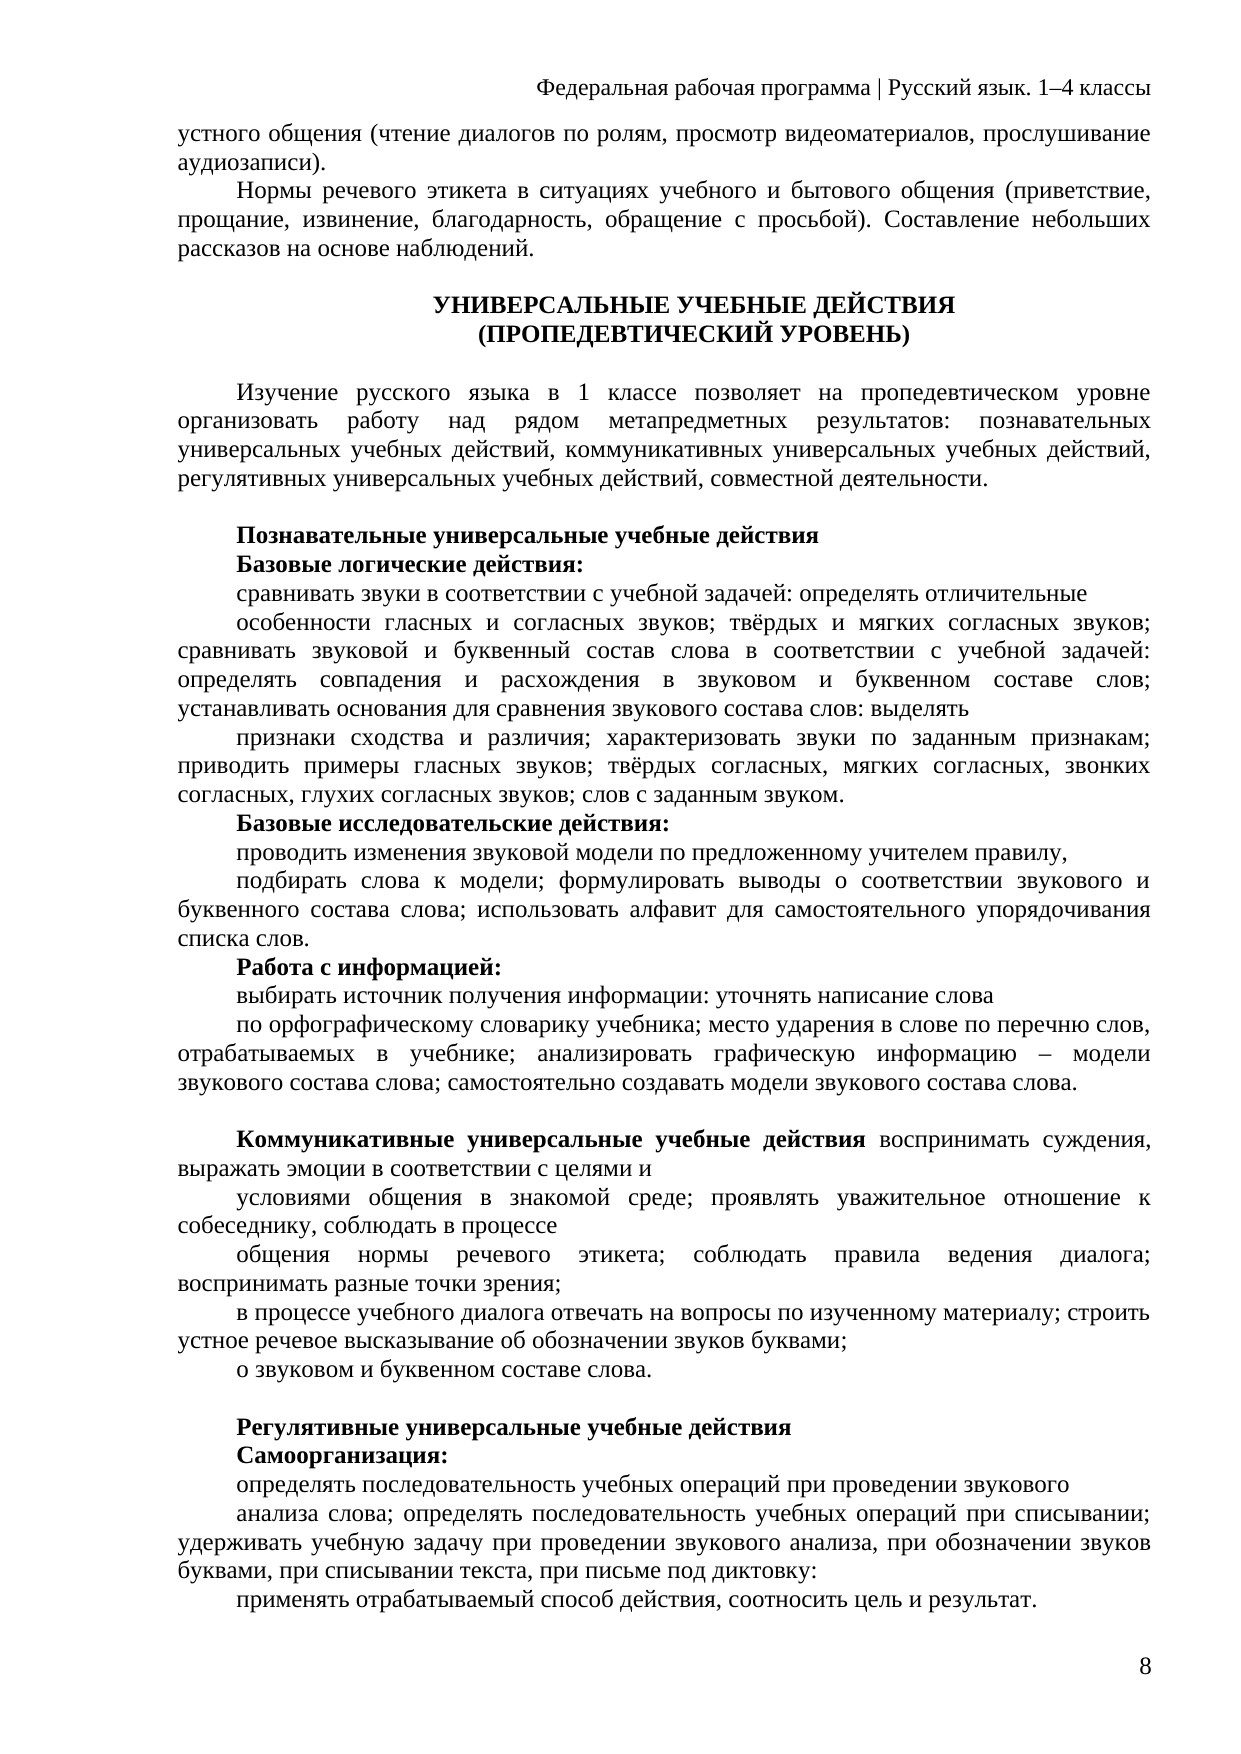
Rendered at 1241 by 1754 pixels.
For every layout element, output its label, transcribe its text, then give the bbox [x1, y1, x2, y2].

text общения нормы речевого этикета; соблюдать правила ведения диалога; воспринимать разные точки зрения; [177, 1239, 1152, 1297]
text в процессе учебного диалога отвечать на вопросы по изученному материалу; строить устное речевое высказывание об обозначении звуков буквами; [177, 1297, 1152, 1354]
text Нормы речевого этикета в ситуациях учебного и бытового общения (приветствие, прощание, извинение, благодарность, обращение с просьбой). Составление небольших рассказов на основе наблюдений. [177, 176, 1152, 262]
text применять отрабатываемый способ действия, соотносить цель и результат. [177, 1584, 1152, 1613]
text УНИВЕРСАЛЬНЫЕ УЧЕБНЫЕ ДЕЙСТВИЯ [177, 291, 1152, 319]
text подбирать слова к модели; формулировать выводы о соответствии звукового и буквенного состава слова; использовать алфавит для самостоятельного упорядочивания списка слов. [177, 866, 1152, 952]
text условиями общения в знакомой среде; проявлять уважительное отношение к собеседнику, соблюдать в процессе [177, 1182, 1152, 1239]
text Изучение русского языка в 1 классе позволяет на пропедевтическом уровне организовать работу над рядом метапредметных результатов: познавательных универсальных учебных действий, коммуникативных универсальных учебных действий, регулятивных универсальных учебных действий, совместной деятельности. [177, 377, 1152, 492]
text определять последовательность учебных операций при проведении звукового [177, 1469, 1152, 1498]
text Базовые логические действия: [177, 549, 1152, 578]
text Базовые исследовательские действия: [177, 808, 1152, 837]
text признаки сходства и различия; характеризовать звуки по заданным признакам; приводить примеры гласных звуков; твёрдых согласных, мягких согласных, звонких согласных, глухих согласных звуков; слов с заданным звуком. [177, 722, 1152, 808]
text Работа с информацией: [177, 952, 1152, 981]
text о звуковом и буквенном составе слова. [177, 1354, 1152, 1383]
text особенности гласных и согласных звуков; твёрдых и мягких согласных звуков; сравнивать звуковой и буквенный состав слова в соответствии с учебной задачей: определять совпадения и расхождения в звуковом и буквенном составе слов; устанавливать основания для сравнения звукового состава слов: выделять [177, 607, 1152, 722]
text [177, 118, 1152, 176]
text Коммуникативные универсальные учебные действия воспринимать суждения, выражать эмоции в соответствии с целями и [177, 1124, 1152, 1182]
text по орфографическому словарику учебника; место ударения в слове по перечню слов, отрабатываемых в учебнике; анализировать графическую информацию – модели звукового состава слова; самостоятельно создавать модели звукового состава слова. [177, 1009, 1152, 1096]
text анализа слова; определять последовательность учебных операций при списывании; удерживать учебную задачу при проведении звукового анализа, при обозначении звуков буквами, при списывании текста, при письме под диктовку: [177, 1498, 1152, 1584]
text Регулятивные универсальные учебные действия [177, 1412, 1152, 1441]
text выбирать источник получения информации: уточнять написание слова [177, 981, 1152, 1009]
text проводить изменения звуковой модели по предложенному учителем правилу, [177, 837, 1152, 866]
text (ПРОПЕДЕВТИЧЕСКИЙ УРОВЕНЬ) [177, 319, 1152, 348]
text Самоорганизация: [177, 1441, 1152, 1469]
text Познавательные универсальные учебные действия [177, 521, 1152, 549]
text сравнивать звуки в соответствии с учебной задачей: определять отличительные [177, 578, 1152, 607]
